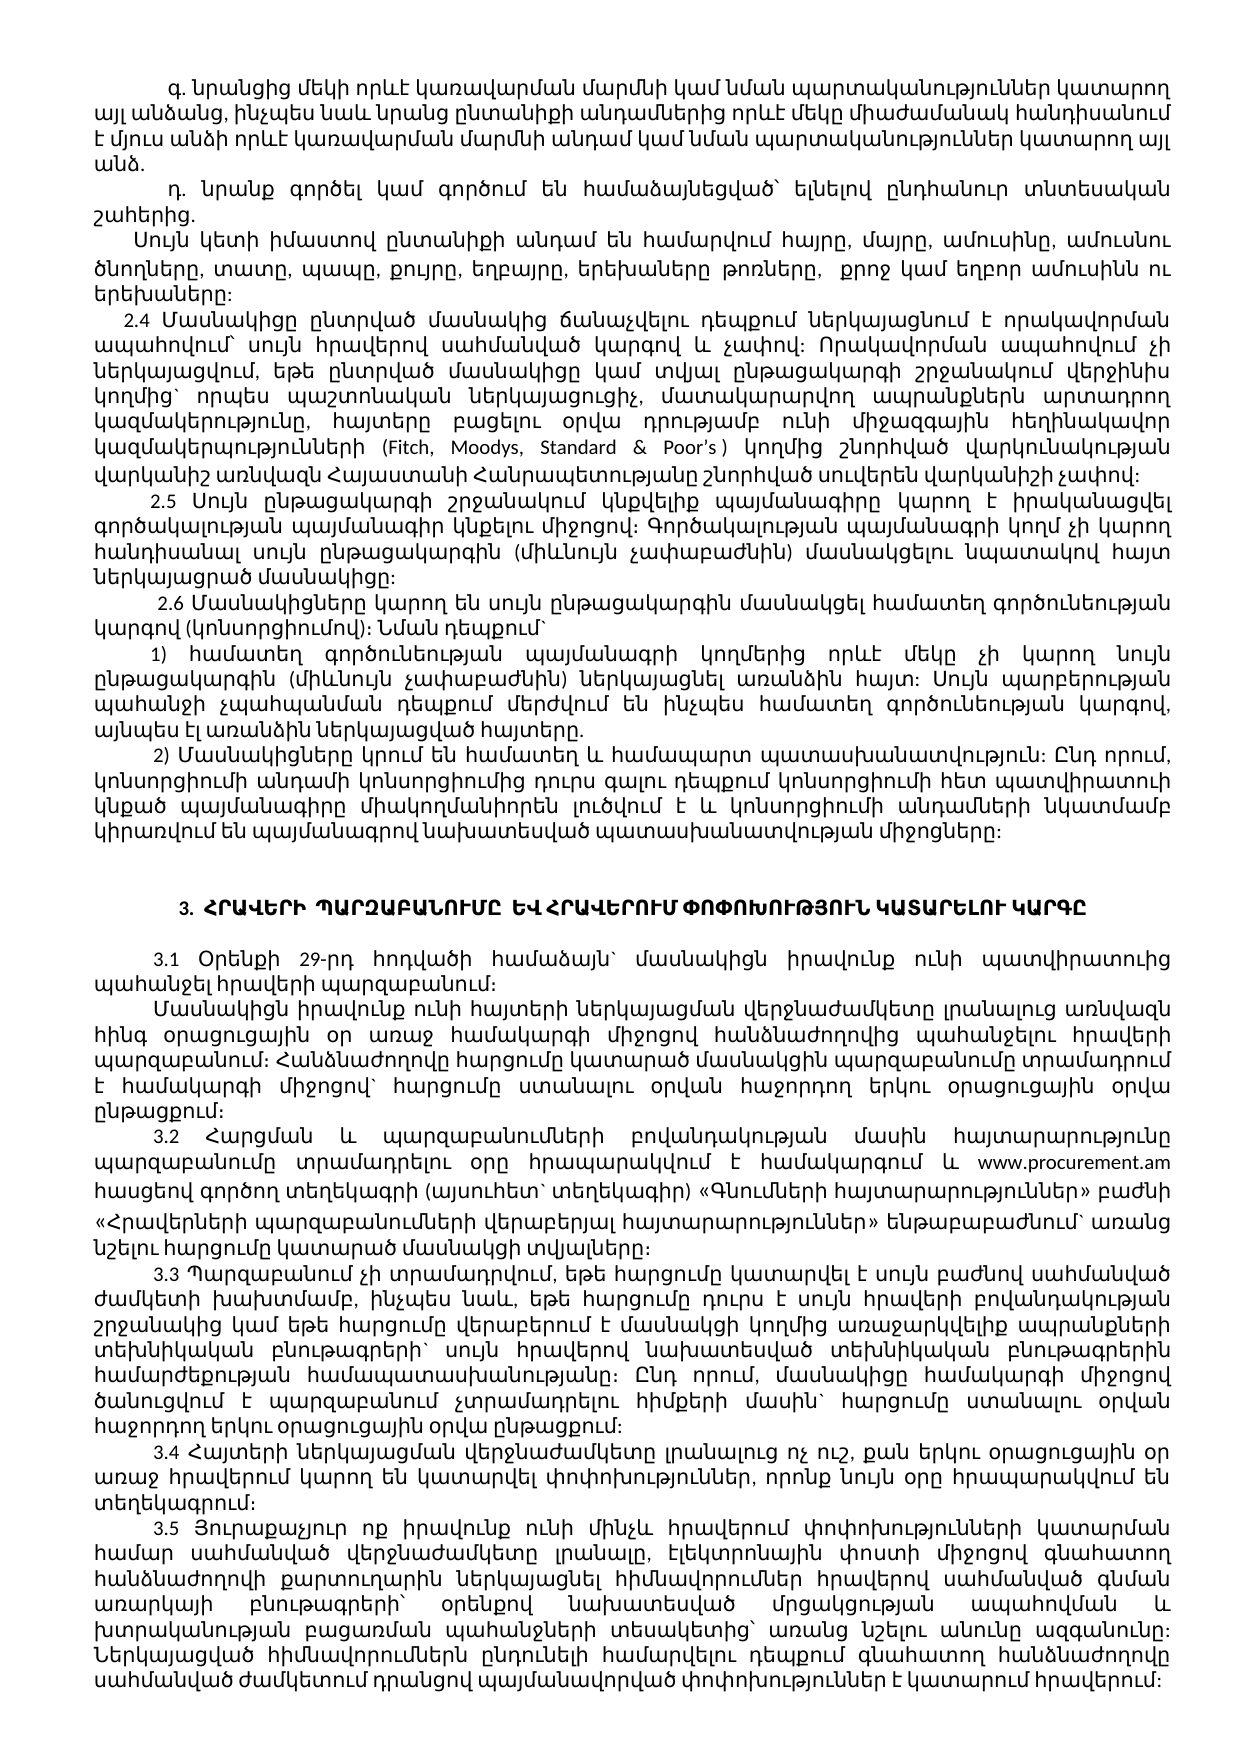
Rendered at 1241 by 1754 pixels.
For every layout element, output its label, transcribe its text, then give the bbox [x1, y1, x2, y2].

text Սույն կետի իմաստով ընտանիքի անդամ են համարվում հայրը, մայրը, ամուսինը, ամուսնու ծնողները, տատը, պապը, քույրը, եղբայրը, երեխաները թոռները, քրոջ կամ եղբոր ամուսինն ու երեխաները: [94, 227, 1171, 307]
text 2) Մասնակիցները կրում են համատեղ և համապարտ պատասխանատվություն: Ընդ որում, կոնսորցիումի անդամի կոնսորցիումից դուրս գալու դեպքում կոնսորցիումի հետ պատվիրատուի կնքած պայմանագիրը միակողմանիորեն լուծվում է և կոնսորցիումի անդամների նկատմամբ կիրառվում են պայմանագրով նախատեսված պատասխանատվության միջոցները: [94, 742, 1171, 844]
text 1) համատեղ գործունեության պայմանագրի կողմերից որևէ մեկը չի կարող նույն ընթացակարգին (միևնույն չափաբաժնին) ներկայացնել առանձին հայտ: Սույն պարբերության պահանջի չպահպանման դեպքում մերժվում են ինչպես համատեղ գործունեության կարգով, այնպես էլ առանձին ներկայացված հայտերը. [94, 641, 1171, 742]
text 2.4 Մասնակիցը ընտրված մասնակից ճանաչվելու դեպքում ներկայացնում է որակավորման ապահովում՝ սույն հրավերով սահմանված կարգով և չափով: Որակավորման ապահովում չի ներկայացվում, եթե ընտրված մասնակիցը կամ տվյալ ընթացակարգի շրջանակում վերջինիս կողմից` որպես պաշտոնական ներկայացուցիչ, մատակարարվող ապրանքներն արտադրող կազմակերությունը, հայտերը բացելու օրվա դրությամբ ունի միջազգային հեղինակավոր կազմակերպությունների (Fitch, Moodys, Standard & Poor’s ) կողմից շնորհված վարկունակության վարկանիշ առնվազն Հայաստանի Հանրապետությանը շնորհված սուվերեն վարկանիշի չափով: [94, 307, 1171, 488]
text Մասնակիցն իրավունք ունի հայտերի ներկայացման վերջնաժամկետը լրանալուց առնվազն հինգ օրացուցային օր առաջ համակարգի միջոցով հանձնաժողովից պահանջելու հրավերի պարզաբանում։ Հանձնաժողովը հարցումը կատարած մասնակցին պարզաբանումը տրամադրում է համակարգի միջոցով` հարցումը ստանալու օրվան հաջորդող երկու օրացուցային օրվա ընթացքում։ [94, 997, 1171, 1124]
text 3.2 Հարցման և պարզաբանումների բովանդակության մասին հայտարարությունը պարզաբանումը տրամադրելու օրը հրապարակվում է համակարգում և www.procurement.am հասցեով գործող տեղեկագրի (այսուհետ` տեղեկագիր) «Գնումների հայտարարություններ» բաժնի «Հրավերների պարզաբանումների վերաբերյալ հայտարարություններ» ենթաբաբաժնում` առանց նշելու հարցումը կատարած մասնակցի տվյալները։ [94, 1124, 1171, 1261]
text 2.5 Սույն ընթացակարգի շրջանակում կնքվելիք պայմանագիրը կարող է իրականացվել գործակալության պայմանագիր կնքելու միջոցով։ Գործակալության պայմանագրի կողմ չի կարող հանդիսանալ սույն ընթացակարգին (միևնույն չափաբաժնին) մասնակցելու նպատակով հայտ ներկայացրած մասնակիցը: [94, 488, 1171, 590]
text 3.5 Յուրաքաչյուր ոք իրավունք ունի մինչև հրավերում փոփոխությունների կատարման համար սահմանված վերջնաժամկետը լրանալը, էլեկտրոնային փոստի միջոցով գնահատող հանձնաժողովի քարտուղարին ներկայացնել հիմնավորումներ հրավերով սահմանված գնման առարկայի բնութագրերի՝ օրենքով նախատեսված մրցակցության ապահովման և խտրականության բացառման պահանջների տեսակետից՝ առանց նշելու անունը ազգանունը: Ներկայացված հիմնավորումներն ընդունելի համարվելու դեպքում գնահատող հանձնաժողովը սահմանված ժամկետում դրանցով պայմանավորված փոփոխություններ է կատարում հրավերում: [94, 1515, 1171, 1693]
text 2.6 Մասնակիցները կարող են սույն ընթացակարգին մասնակցել համատեղ գործունեության կարգով (կոնսորցիումով)։ Նման դեպքում` [94, 590, 1171, 641]
text 3.4 Հայտերի ներկայացման վերջնաժամկետը լրանալուց ոչ ուշ, քան երկու օրացուցային օր առաջ հրավերում կարող են կատարվել փոփոխություններ, որոնք նույն օրը հրապարակվում են տեղեկագրում։ [94, 1439, 1171, 1515]
text գ. նրանցից մեկի որևէ կառավարման մարմնի կամ նման պարտականություններ կատարող այլ անձանց, ինչպես նաև նրանց ընտանիքի անդամներից որևէ մեկը միաժամանակ հանդիսանում է մյուս անձի որևէ կառավարման մարմնի անդամ կամ նման պարտականություններ կատարող այլ անձ. [94, 75, 1171, 177]
text 3. ՀՐԱՎԵՐԻ ՊԱՐԶԱԲԱՆՈՒՄԸ ԵՎ ՀՐԱՎԵՐՈՒՄ ՓՈՓՈԽՈՒԹՅՈՒՆ ԿԱՏԱՐԵԼՈՒ ԿԱՐԳԸ [94, 895, 1171, 920]
text 3.3 Պարզաբանում չի տրամադրվում, եթե հարցումը կատարվել է սույն բաժնով սահմանված ժամկետի խախտմամբ, ինչպես նաև, եթե հարցումը դուրս է սույն հրավերի բովանդակության շրջանակից կամ եթե հարցումը վերաբերում է մասնակցի կողմից առաջարկվելիք ապրանքների տեխնիկական բնութագրերի` սույն հրավերով նախատեսված տեխնիկական բնութագրերին համարժեքության համապատասխանությանը։ Ընդ որում, մասնակիցը համակարգի միջոցով ծանուցվում է պարզաբանում չտրամադրելու հիմքերի մասին` հարցումը ստանալու օրվան հաջորդող երկու օրացուցային օրվա ընթացքում: [94, 1261, 1171, 1439]
text դ. նրանք գործել կամ գործում են համաձայնեցված՝ ելնելով ընդհանուր տնտեսական շահերից. [94, 177, 1171, 227]
text 3.1 Օրենքի 29-րդ հոդվածի համաձայն` մասնակիցն իրավունք ունի պատվիրատուից պահանջել հրավերի պարզաբանում։ [94, 946, 1171, 997]
